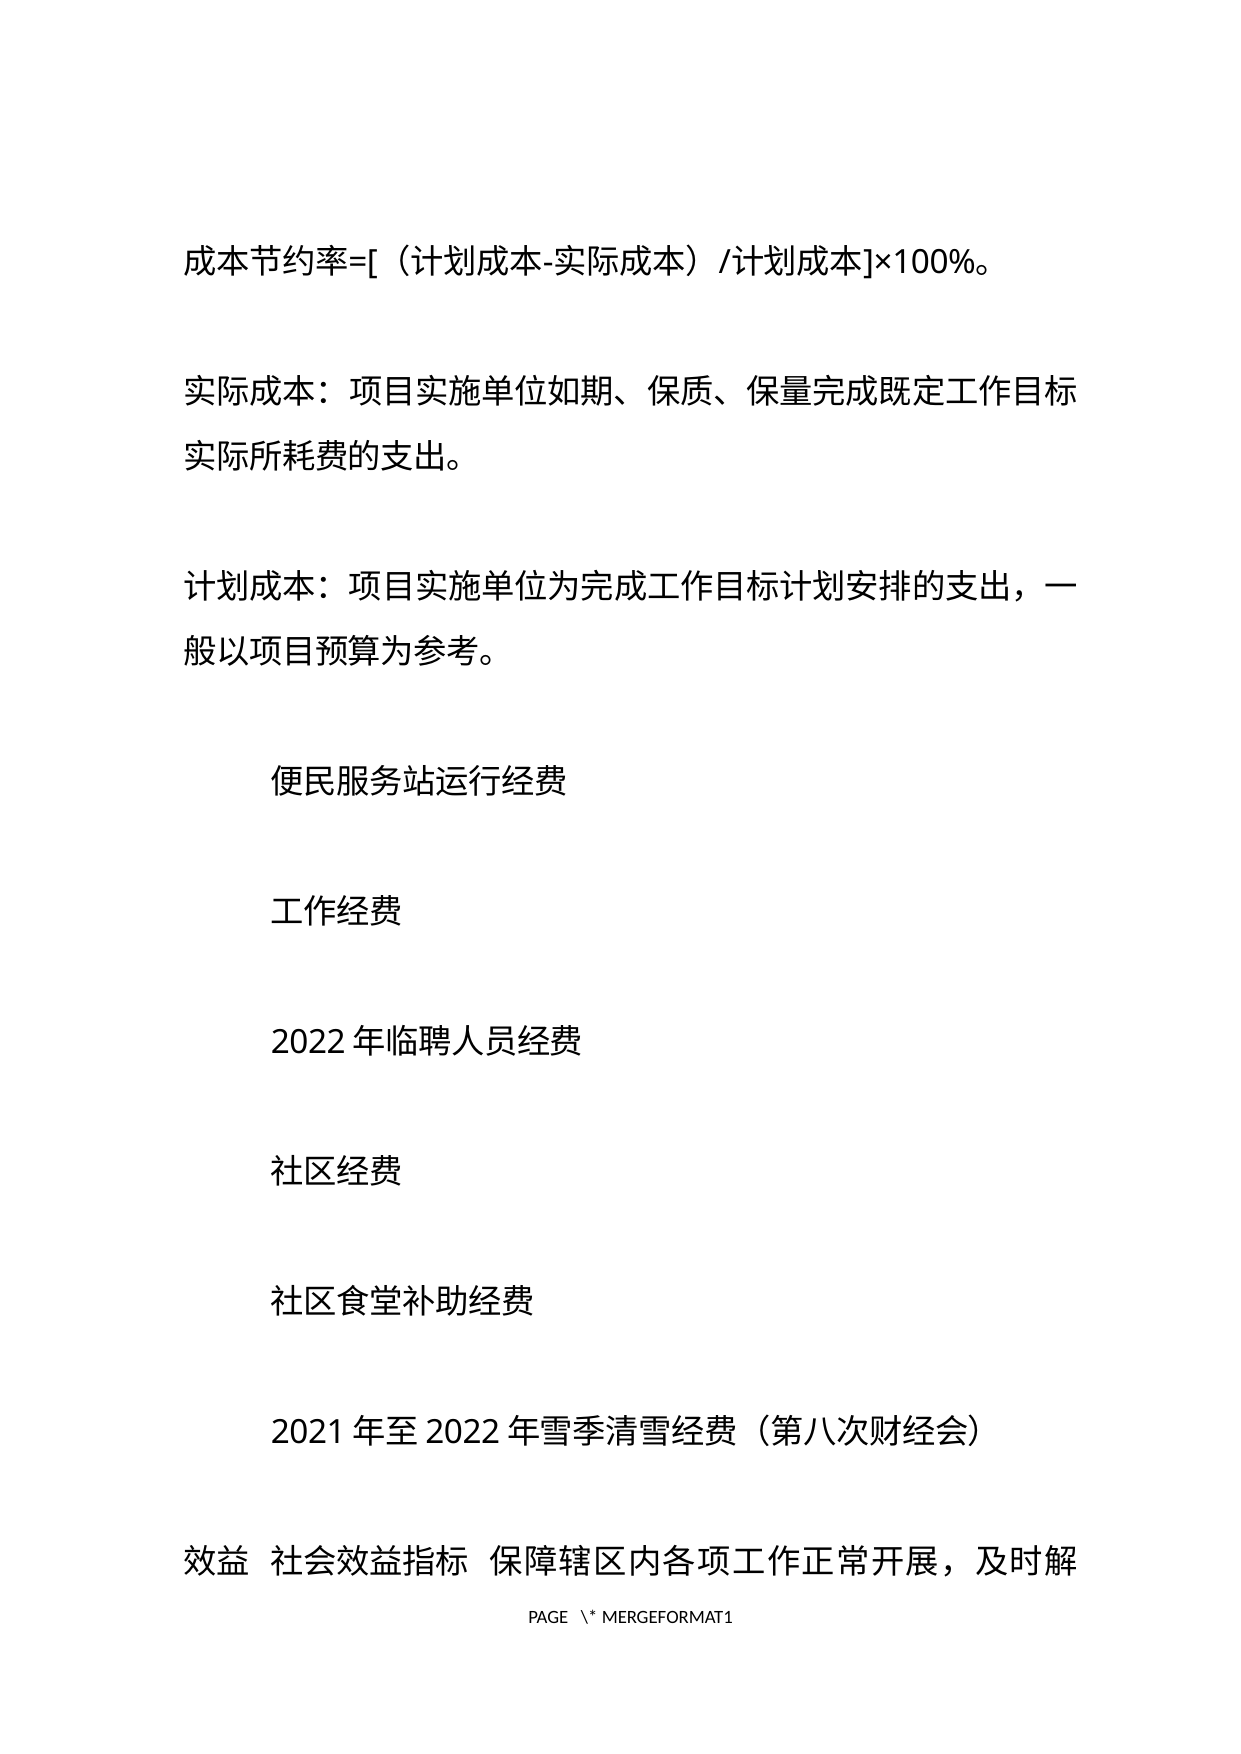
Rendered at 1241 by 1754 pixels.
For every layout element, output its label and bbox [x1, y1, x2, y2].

text [183, 162, 1078, 1592]
